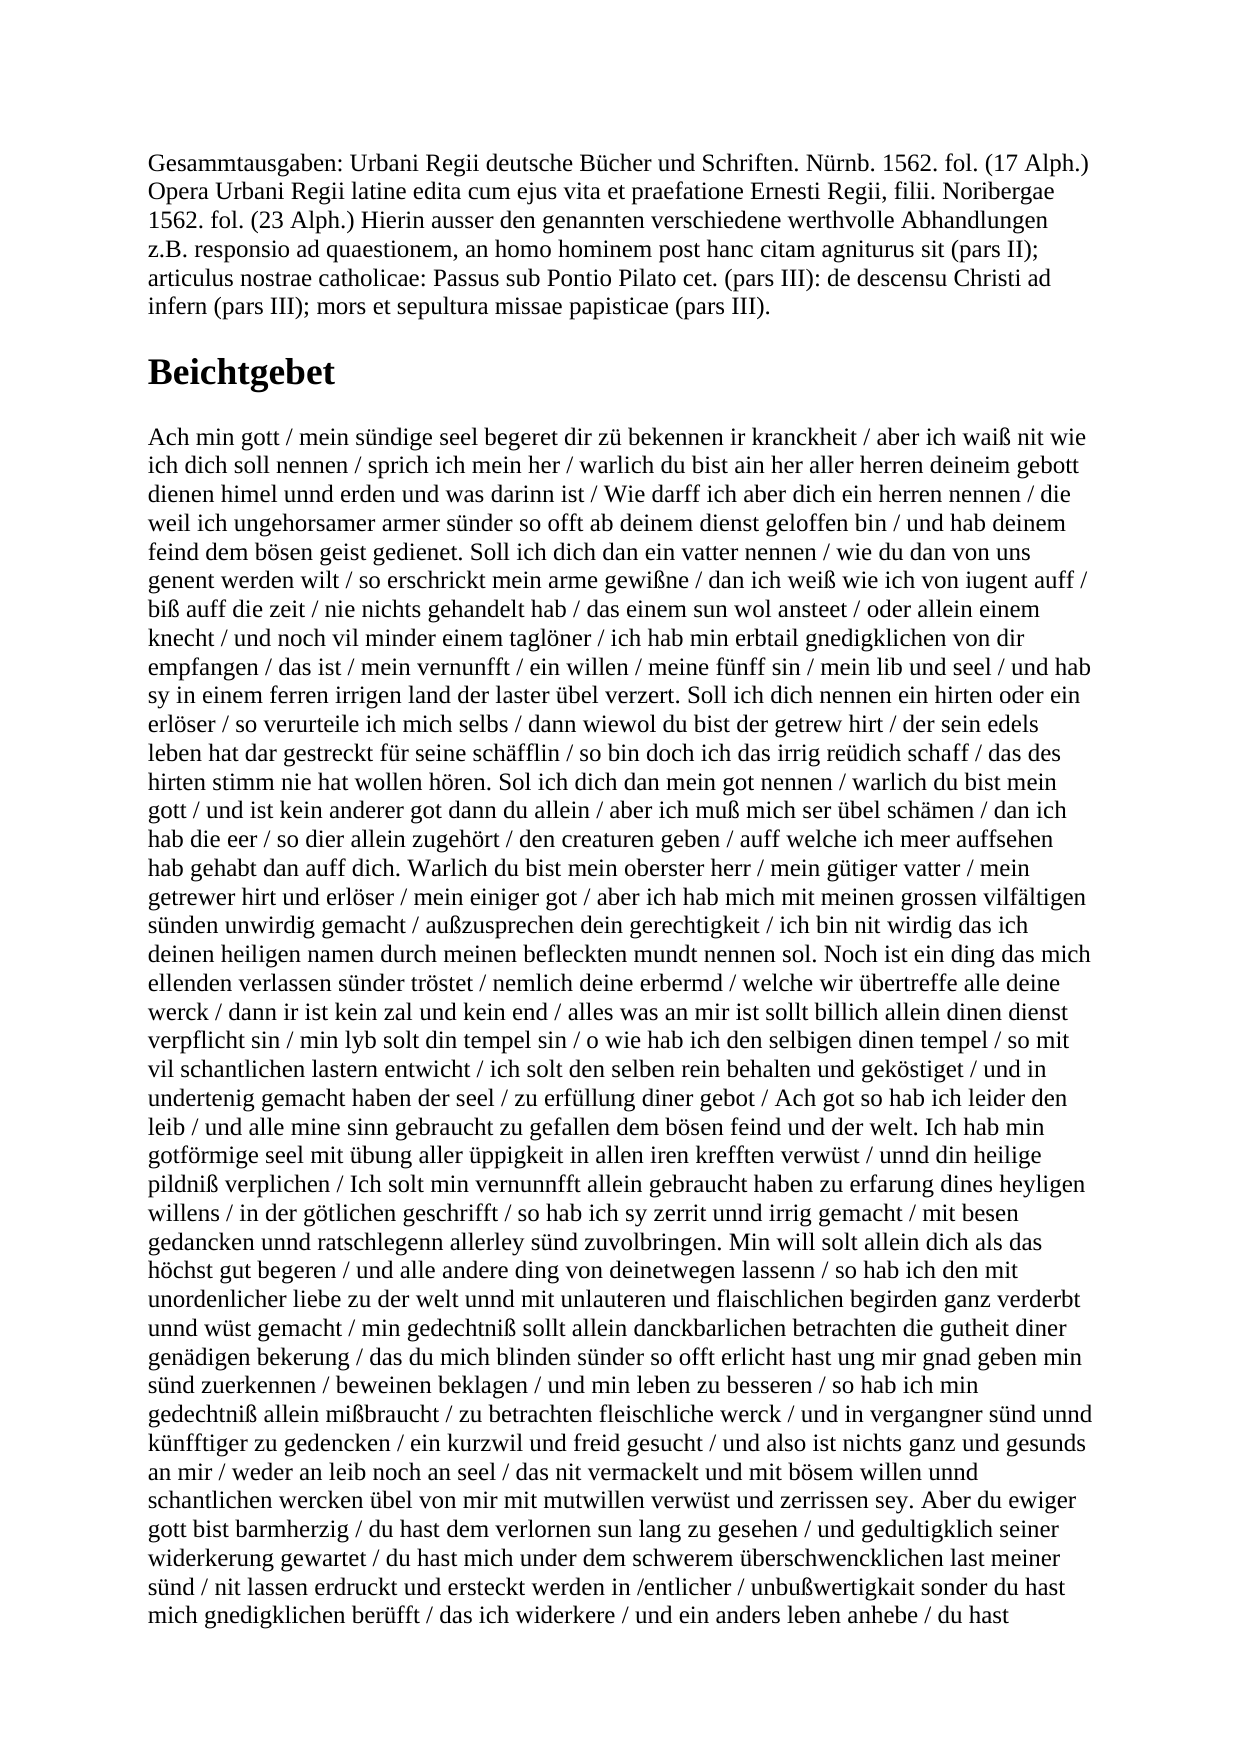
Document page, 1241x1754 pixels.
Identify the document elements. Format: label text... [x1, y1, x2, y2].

text Gesammtausgaben: Urbani Regii deutsche Bücher und Schriften. Nürnb. 1562. fol. (17 Alph.) Opera Urbani Regii latine edita cum ejus vita et praefatione Ernesti Regii, filii. Noribergae 1562. fol. (23 Alph.) Hierin ausser den genannten verschiedene werthvolle Abhandlungen z.B. responsio ad quaestionem, an homo hominem post hanc citam agniturus sit (pars II); articulus nostrae catholicae: Passus sub Pontio Pilato cet. (pars III): de descensu Christi ad infern (pars III); mors et sepultura missae papisticae (pars III). [148, 148, 1093, 320]
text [148, 422, 1093, 1629]
subtitle Beichtgebet [148, 349, 1093, 392]
